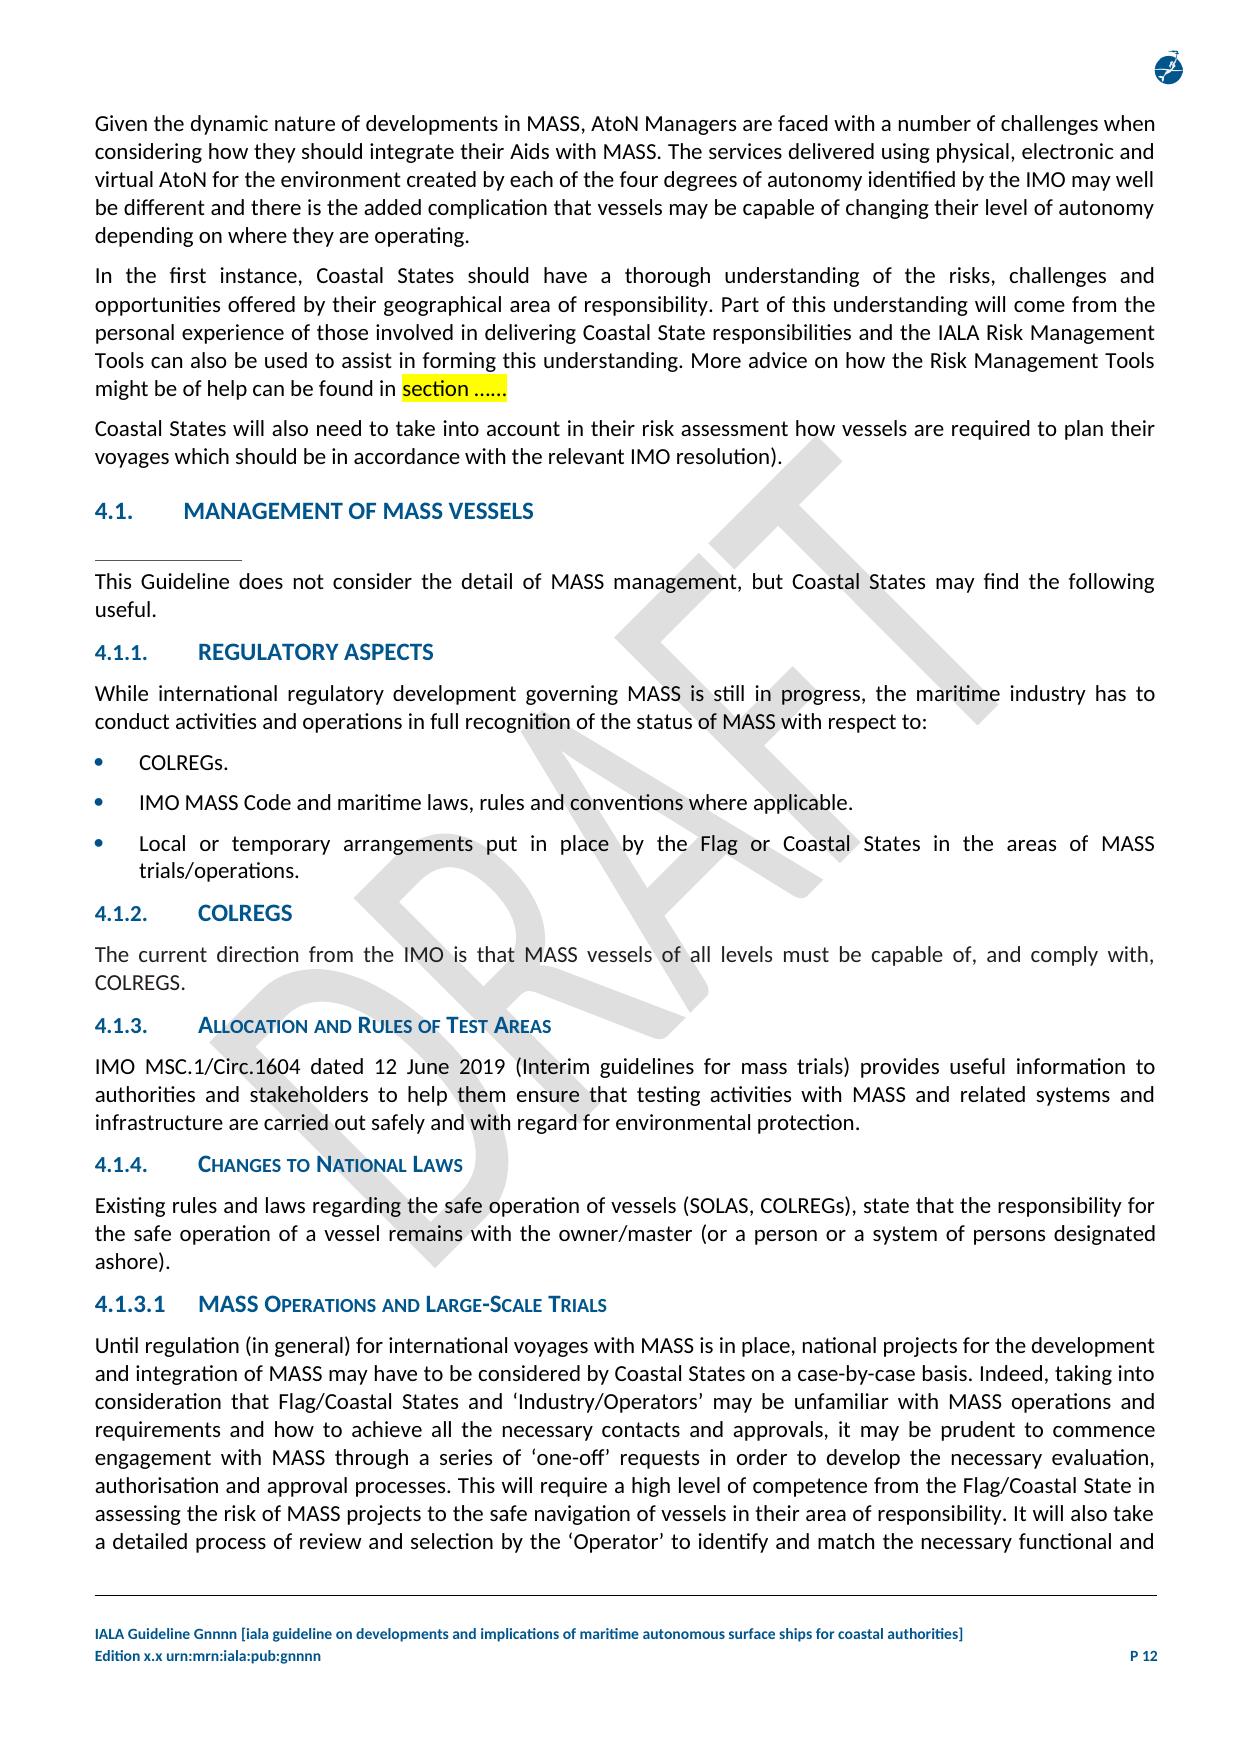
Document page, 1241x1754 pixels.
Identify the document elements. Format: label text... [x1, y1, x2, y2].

subtitle COLREGS [94, 897, 1069, 928]
subtitle Regulatory Aspects [94, 636, 1069, 667]
text Existing rules and laws regarding the safe operation of vessels (SOLAS, COLREGs), state that the responsibility for the safe operation of a vessel remains with the owner/master (or a person or a system of persons designated ashore). [94, 1191, 1157, 1275]
text While international regulatory development governing MASS is still in progress, the maritime industry has to conduct activities and operations in full recognition of the status of MASS with respect to: [94, 679, 1157, 735]
subtitle Management of MASS vessels [94, 495, 1157, 526]
list COLREGs. [94, 748, 1157, 776]
picture [1123, 0, 1241, 119]
subtitle 4.1.3.1 MASS Operations and Large-Scale Trials [94, 1288, 1069, 1318]
text In the first instance, Coastal States should have a thorough understanding of the risks, challenges and opportunities offered by their geographical area of responsibility. Part of this understanding will come from the personal experience of those involved in delivering Coastal State responsibilities and the IALA Risk Management Tools can also be used to assist in forming this understanding. More advice on how the Risk Management Tools might be of help can be found in section …... [94, 262, 1157, 402]
subtitle Changes to National Laws [94, 1148, 1069, 1179]
text Given the dynamic nature of developments in MASS, AtoN Managers are faced with a number of challenges when considering how they should integrate their Aids with MASS. The services delivered using physical, electronic and virtual AtoN for the environment created by each of the four degrees of autonomy identified by the IMO may well be different and there is the added complication that vessels may be capable of changing their level of autonomy depending on where they are operating. [94, 109, 1157, 249]
subtitle Allocation and Rules of Test Areas [94, 1009, 1069, 1039]
text This Guideline does not consider the detail of MASS management, but Coastal States may find the following useful. [94, 567, 1157, 623]
list Local or temporary arrangements put in place by the Flag or Coastal States in the areas of MASS trials/operations. [94, 829, 1157, 885]
list IMO MASS Code and maritime laws, rules and conventions where applicable. [94, 788, 1157, 816]
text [94, 1331, 1157, 1555]
text Coastal States will also need to take into account in their risk assessment how vessels are required to plan their voyages which should be in accordance with the relevant IMO resolution). [94, 414, 1157, 470]
list IMO MSC.1/Circ.1604 dated 12 June 2019 (Interim guidelines for mass trials) provides useful information to authorities and stakeholders to help them ensure that testing activities with MASS and related systems and infrastructure are carried out safely and with regard for environmental protection. [94, 1052, 1157, 1136]
text The current direction from the IMO is that MASS vessels of all levels must be capable of, and comply with, COLREGS. [94, 940, 1157, 996]
